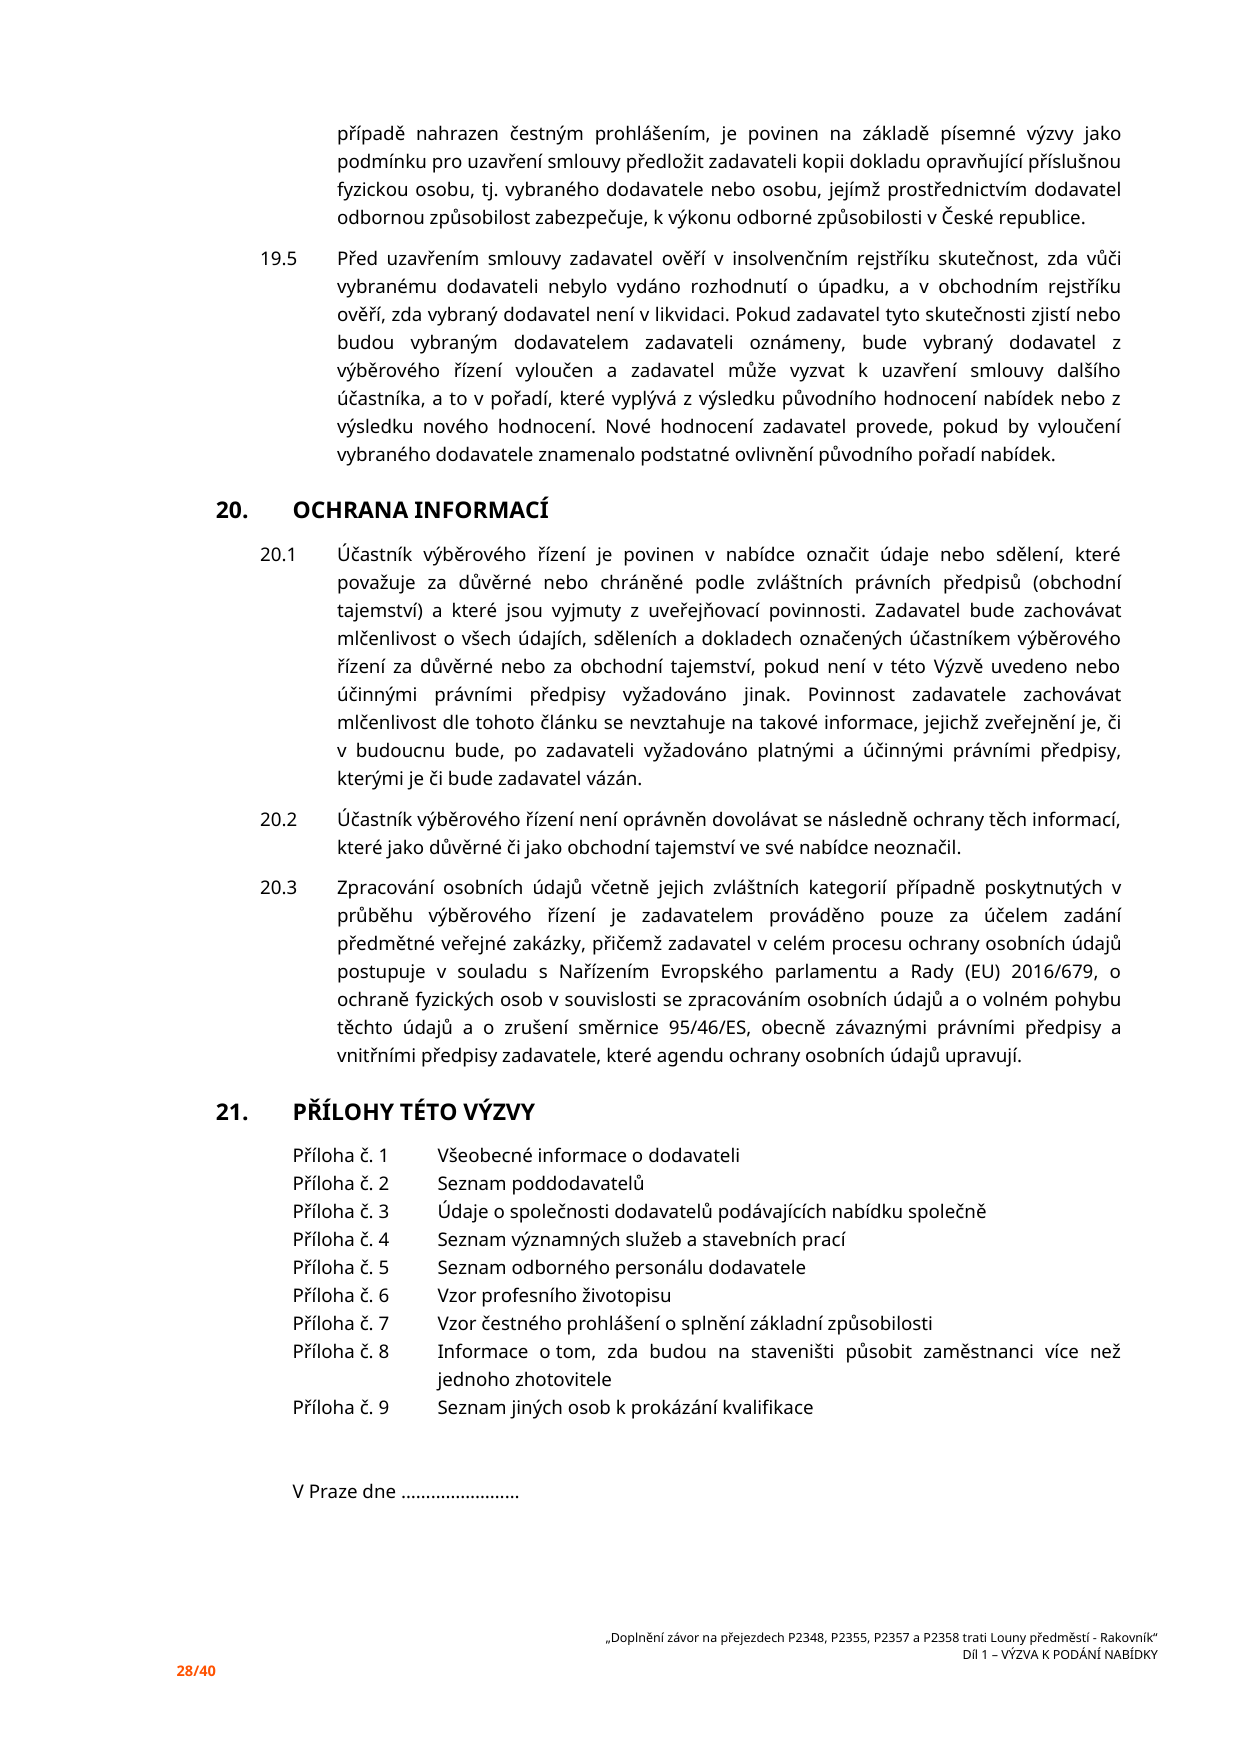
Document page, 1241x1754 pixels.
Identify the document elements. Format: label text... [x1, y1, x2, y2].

text Zpracování osobních údajů včetně jejich zvláštních kategorií případně poskytnutých v průběhu výběrového řízení je zadavatelem prováděno pouze za účelem zadání předmětné veřejné zakázky, přičemž zadavatel v celém procesu ochrany osobních údajů postupuje v souladu s Nařízením Evropského parlamentu a Rady (EU) 2016/679, o ochraně fyzických osob v souvislosti se zpracováním osobních údajů a o volném pohybu těchto údajů a o zrušení směrnice 95/46/ES, obecně závaznými právními předpisy a vnitřními předpisy zadavatele, které agendu ochrany osobních údajů upravují. [260, 874, 1122, 1068]
text Příloha č. 1 Všeobecné informace o dodavateli [292, 1142, 1122, 1168]
text Příloha č. 6 Vzor profesního životopisu [292, 1283, 1122, 1308]
text Příloha č. 8 Informace o tom, zda budou na staveništi působit zaměstnanci více než jednoho zhotovitele [292, 1339, 1122, 1392]
text PŘÍLOHY TÉTO VÝZVY [216, 1096, 1122, 1127]
text Účastník výběrového řízení je povinen v nabídce označit údaje nebo sdělení, které považuje za důvěrné nebo chráněné podle zvláštních právních předpisů (obchodní tajemství) a které jsou vyjmuty z uveřejňovací povinnosti. Zadavatel bude zachovávat mlčenlivost o všech údajích, sděleních a dokladech označených účastníkem výběrového řízení za důvěrné nebo za obchodní tajemství, pokud není v této Výzvě uvedeno nebo účinnými právními předpisy vyžadováno jinak. Povinnost zadavatele zachovávat mlčenlivost dle tohoto článku se nevztahuje na takové informace, jejichž zveřejnění je, či v budoucnu bude, po zadavateli vyžadováno platnými a účinnými právními předpisy, kterými je či bude zadavatel vázán. [260, 541, 1122, 791]
text Příloha č. 4 Seznam významných služeb a stavebních prací [292, 1227, 1122, 1252]
text Účastník výběrového řízení není oprávněn dovolávat se následně ochrany těch informací, které jako důvěrné či jako obchodní tajemství ve své nabídce neoznačil. [260, 806, 1122, 859]
text Příloha č. 3 Údaje o společnosti dodavatelů podávajících nabídku společně [292, 1198, 1122, 1224]
text Příloha č. 2 Seznam poddodavatelů [292, 1171, 1122, 1196]
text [260, 121, 1122, 230]
text Příloha č. 7 Vzor čestného prohlášení o splnění základní způsobilosti [292, 1311, 1122, 1336]
text OCHRANA INFORMACÍ [216, 494, 1122, 526]
text V Praze dne …………………… [292, 1479, 1122, 1504]
text Příloha č. 5 Seznam odborného personálu dodavatele [292, 1254, 1122, 1280]
text Příloha č. 9 Seznam jiných osob k prokázání kvalifikace [292, 1395, 1122, 1420]
text Před uzavřením smlouvy zadavatel ověří v insolvenčním rejstříku skutečnost, zda vůči vybranému dodavateli nebylo vydáno rozhodnutí o úpadku, a v obchodním rejstříku ověří, zda vybraný dodavatel není v likvidaci. Pokud zadavatel tyto skutečnosti zjistí nebo budou vybraným dodavatelem zadavateli oznámeny, bude vybraný dodavatel z výběrového řízení vyloučen a zadavatel může vyzvat k uzavření smlouvy dalšího účastníka, a to v pořadí, které vyplývá z výsledku původního hodnocení nabídek nebo z výsledku nového hodnocení. Nové hodnocení zadavatel provede, pokud by vyloučení vybraného dodavatele znamenalo podstatné ovlivnění původního pořadí nabídek. [260, 245, 1122, 467]
